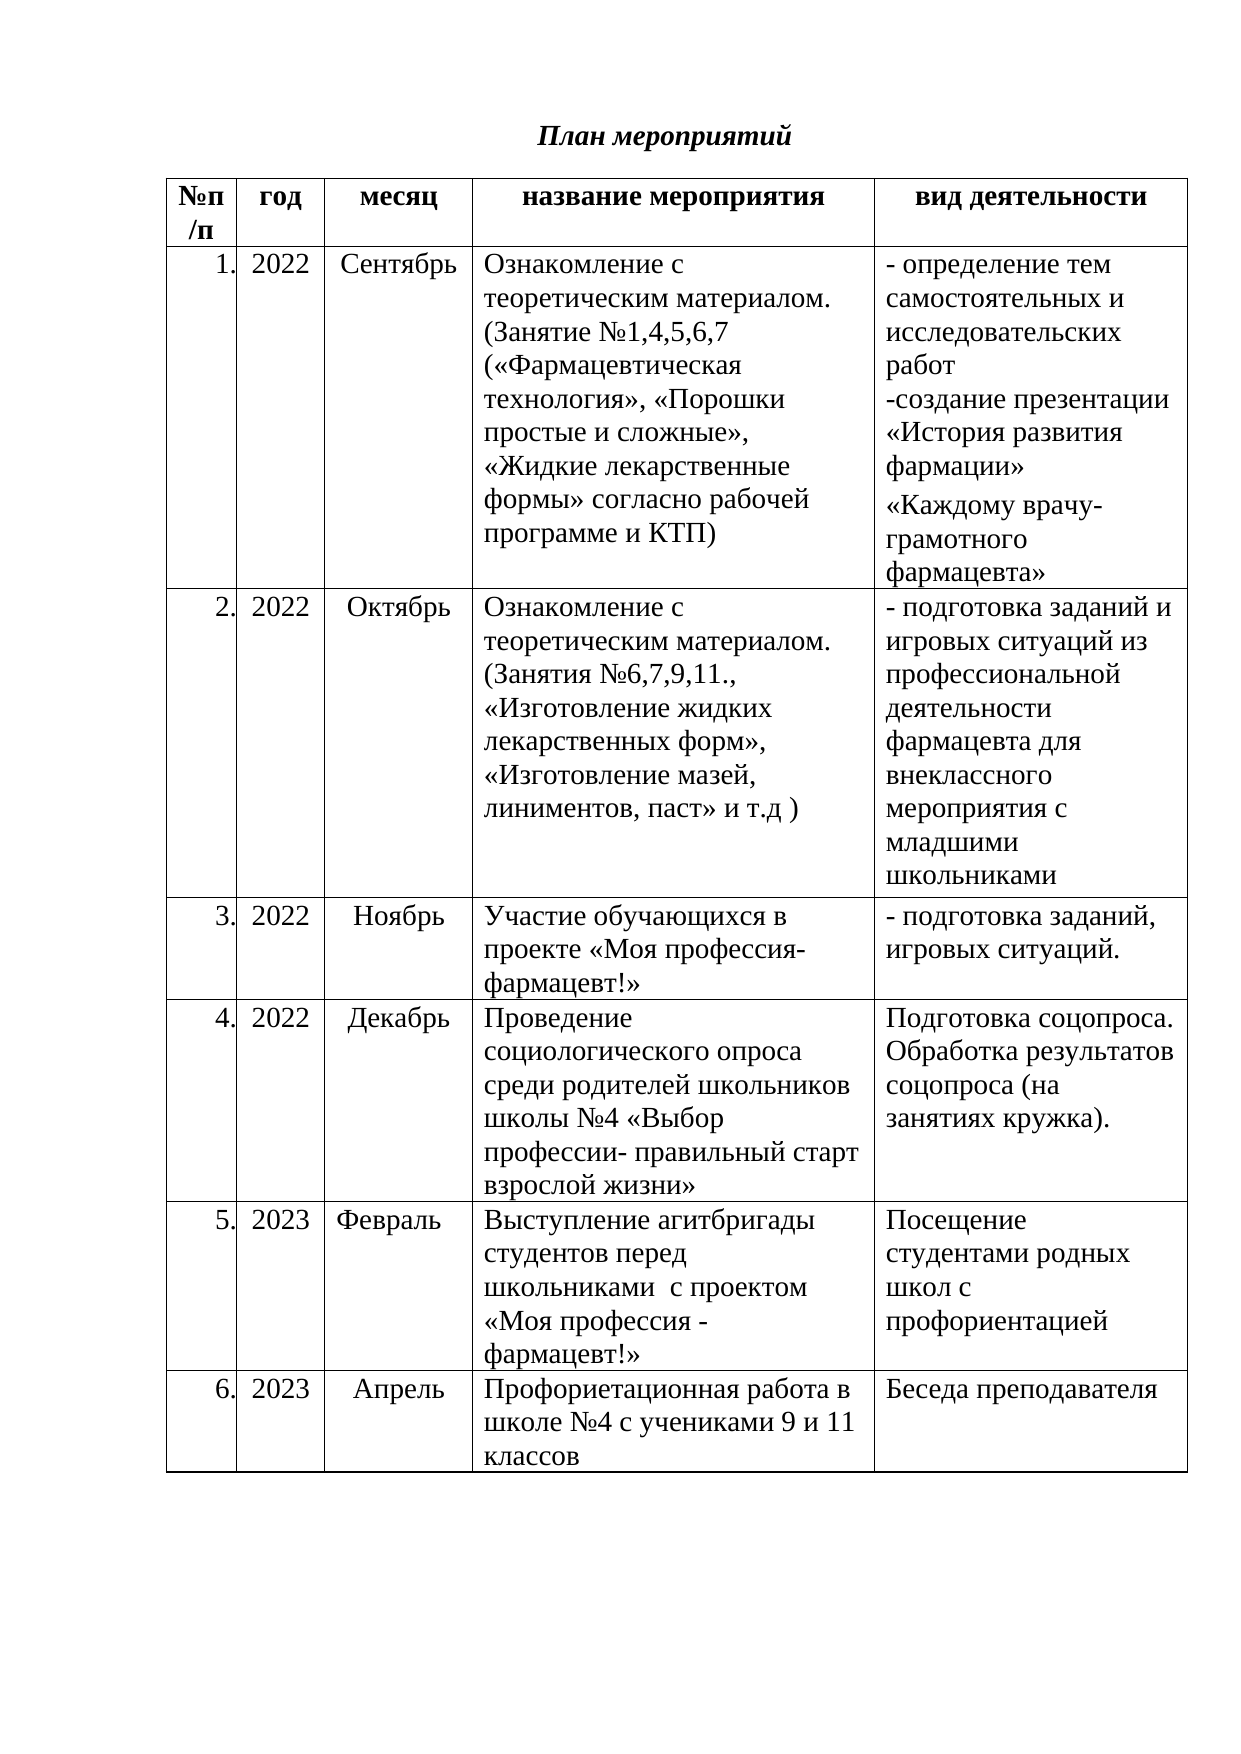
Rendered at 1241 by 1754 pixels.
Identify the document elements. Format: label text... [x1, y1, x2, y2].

table_cell Профориетационная работа в школе №4 с учениками 9 и 11 классов [473, 1371, 874, 1471]
table_header №п/п [167, 179, 236, 246]
table_cell 2023 [237, 1202, 324, 1370]
table_cell Ознакомление с теоретическим материалом. (Занятие №1,4,5,6,7 («Фармацевтическая технология», «Порошки простые и сложные», «Жидкие лекарственные формы» согласно рабочей программе и КТП) [473, 247, 874, 588]
table_cell - подготовка заданий и игровых ситуаций из профессиональной деятельности фармацевта для внеклассного мероприятия с младшими школьниками [875, 589, 1187, 897]
table_cell Посещение студентами родных школ с профориентацией [875, 1202, 1187, 1370]
table_cell Проведение социологического опроса среди родителей школьников школы №4 «Выбор профессии- правильный старт взрослой жизни» [473, 1000, 874, 1201]
table_cell [167, 247, 236, 588]
table_cell Участие обучающихся в проекте «Моя профессия- фармацевт!» [473, 898, 874, 999]
table_cell Сентябрь [325, 247, 472, 588]
table_cell Декабрь [325, 1000, 472, 1201]
table_cell Беседа преподавателя [875, 1371, 1187, 1471]
table_header месяц [325, 179, 472, 246]
table_cell - определение тем самостоятельных и исследовательских работ -создание презентации «История развития фармации» «Каждому врачу- грамотного фармацевта» [875, 247, 1187, 588]
table_cell 2022 [237, 589, 324, 897]
table_header год [237, 179, 324, 246]
table_cell 2022 [237, 247, 324, 588]
table_cell [167, 1202, 236, 1370]
table_cell [167, 1371, 236, 1471]
table_cell [167, 589, 236, 897]
table_cell Ознакомление с теоретическим материалом. (Занятия №6,7,9,11., «Изготовление жидких лекарственных форм», «Изготовление мазей, линиментов, паст» и т.д ) [473, 589, 874, 897]
table_cell Февраль [325, 1202, 472, 1370]
table_cell Выступление агитбригады студентов перед школьниками с проектом «Моя профессия - фармацевт!» [473, 1202, 874, 1370]
table_cell Апрель [325, 1371, 472, 1471]
table_cell Ноябрь [325, 898, 472, 999]
table_header вид деятельности [875, 179, 1187, 246]
table_cell 2022 [237, 898, 324, 999]
table_cell 2023 [237, 1371, 324, 1471]
table_cell [167, 1000, 236, 1201]
table_cell [167, 898, 236, 999]
table_cell Октябрь [325, 589, 472, 897]
text План мероприятий [177, 118, 1152, 152]
table_header название мероприятия [473, 179, 874, 246]
table_cell 2022 [237, 1000, 324, 1201]
table_cell - подготовка заданий, игровых ситуаций. [875, 898, 1187, 999]
table_cell Подготовка соцопроса. Обработка результатов соцопроса (на занятиях кружка). [875, 1000, 1187, 1201]
